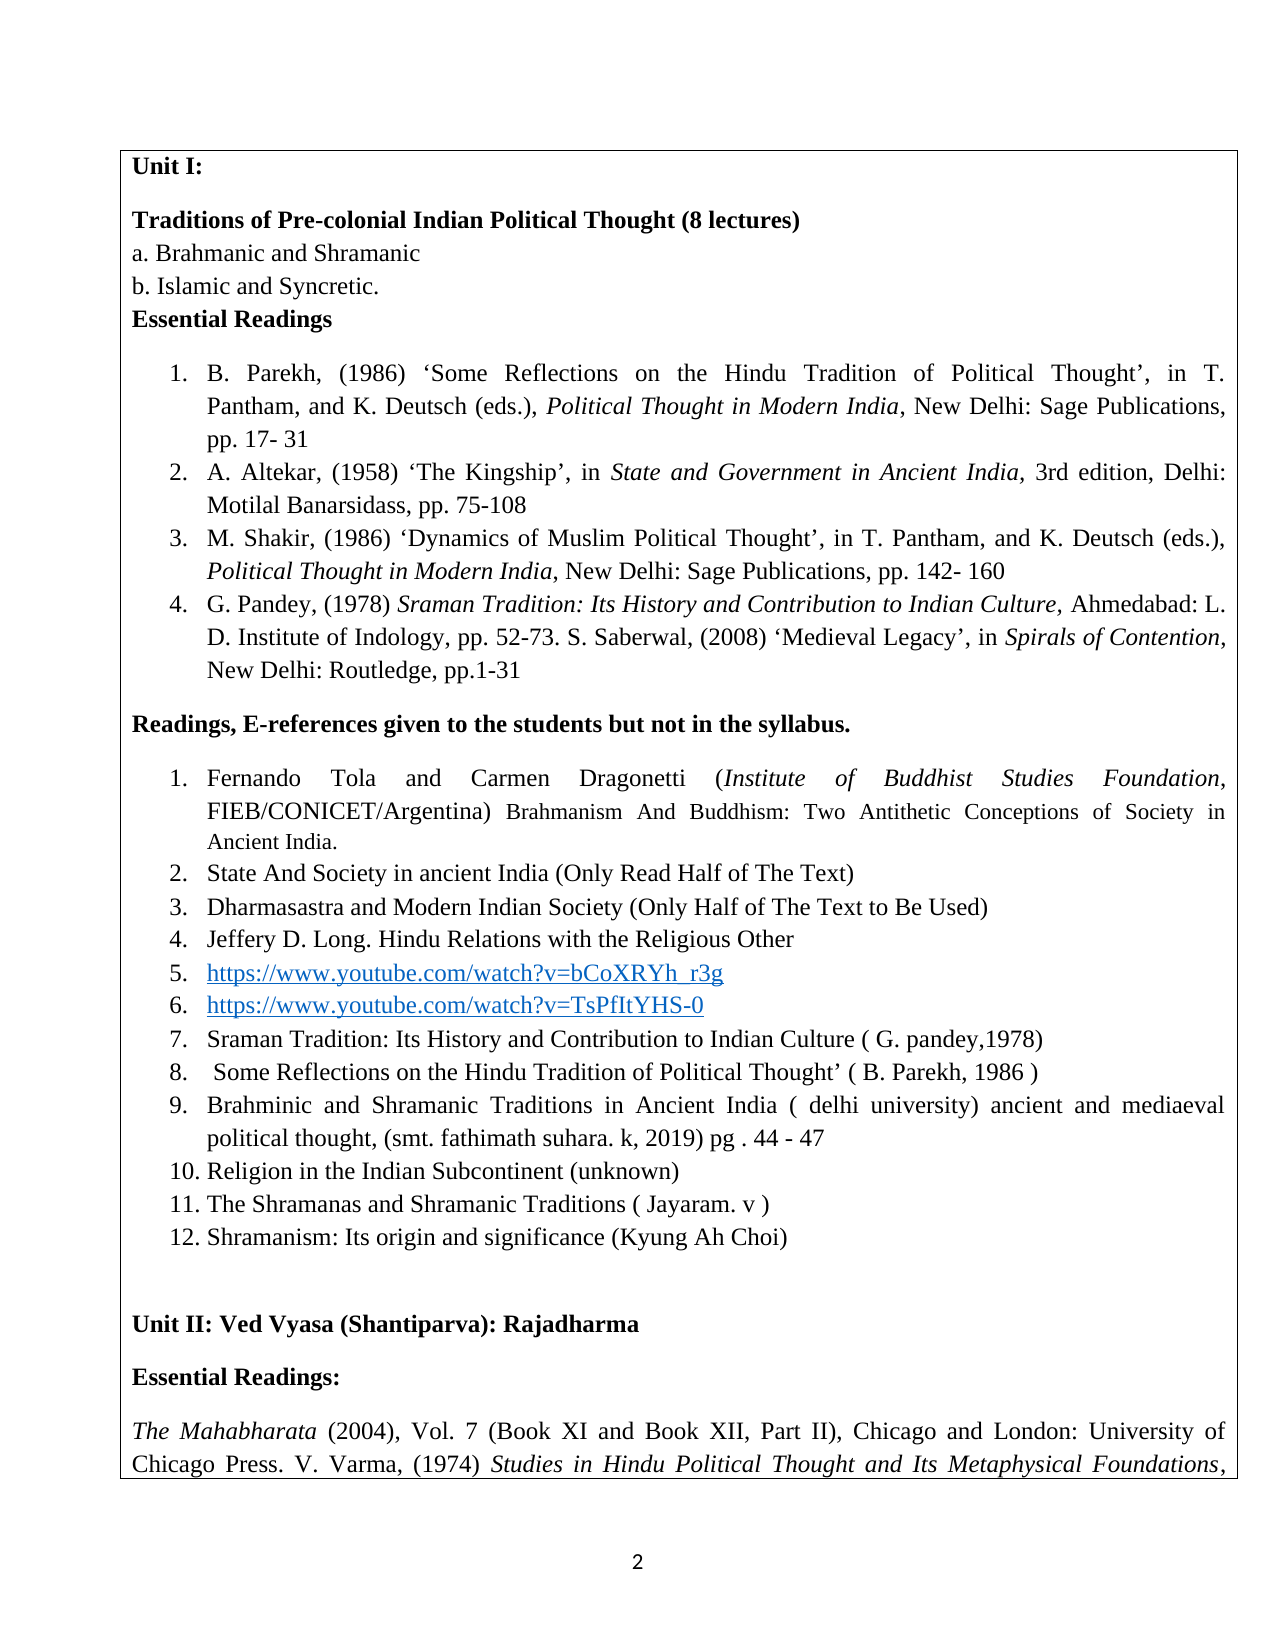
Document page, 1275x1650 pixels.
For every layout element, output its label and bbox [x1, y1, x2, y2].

table_cell [121, 151, 1237, 1478]
